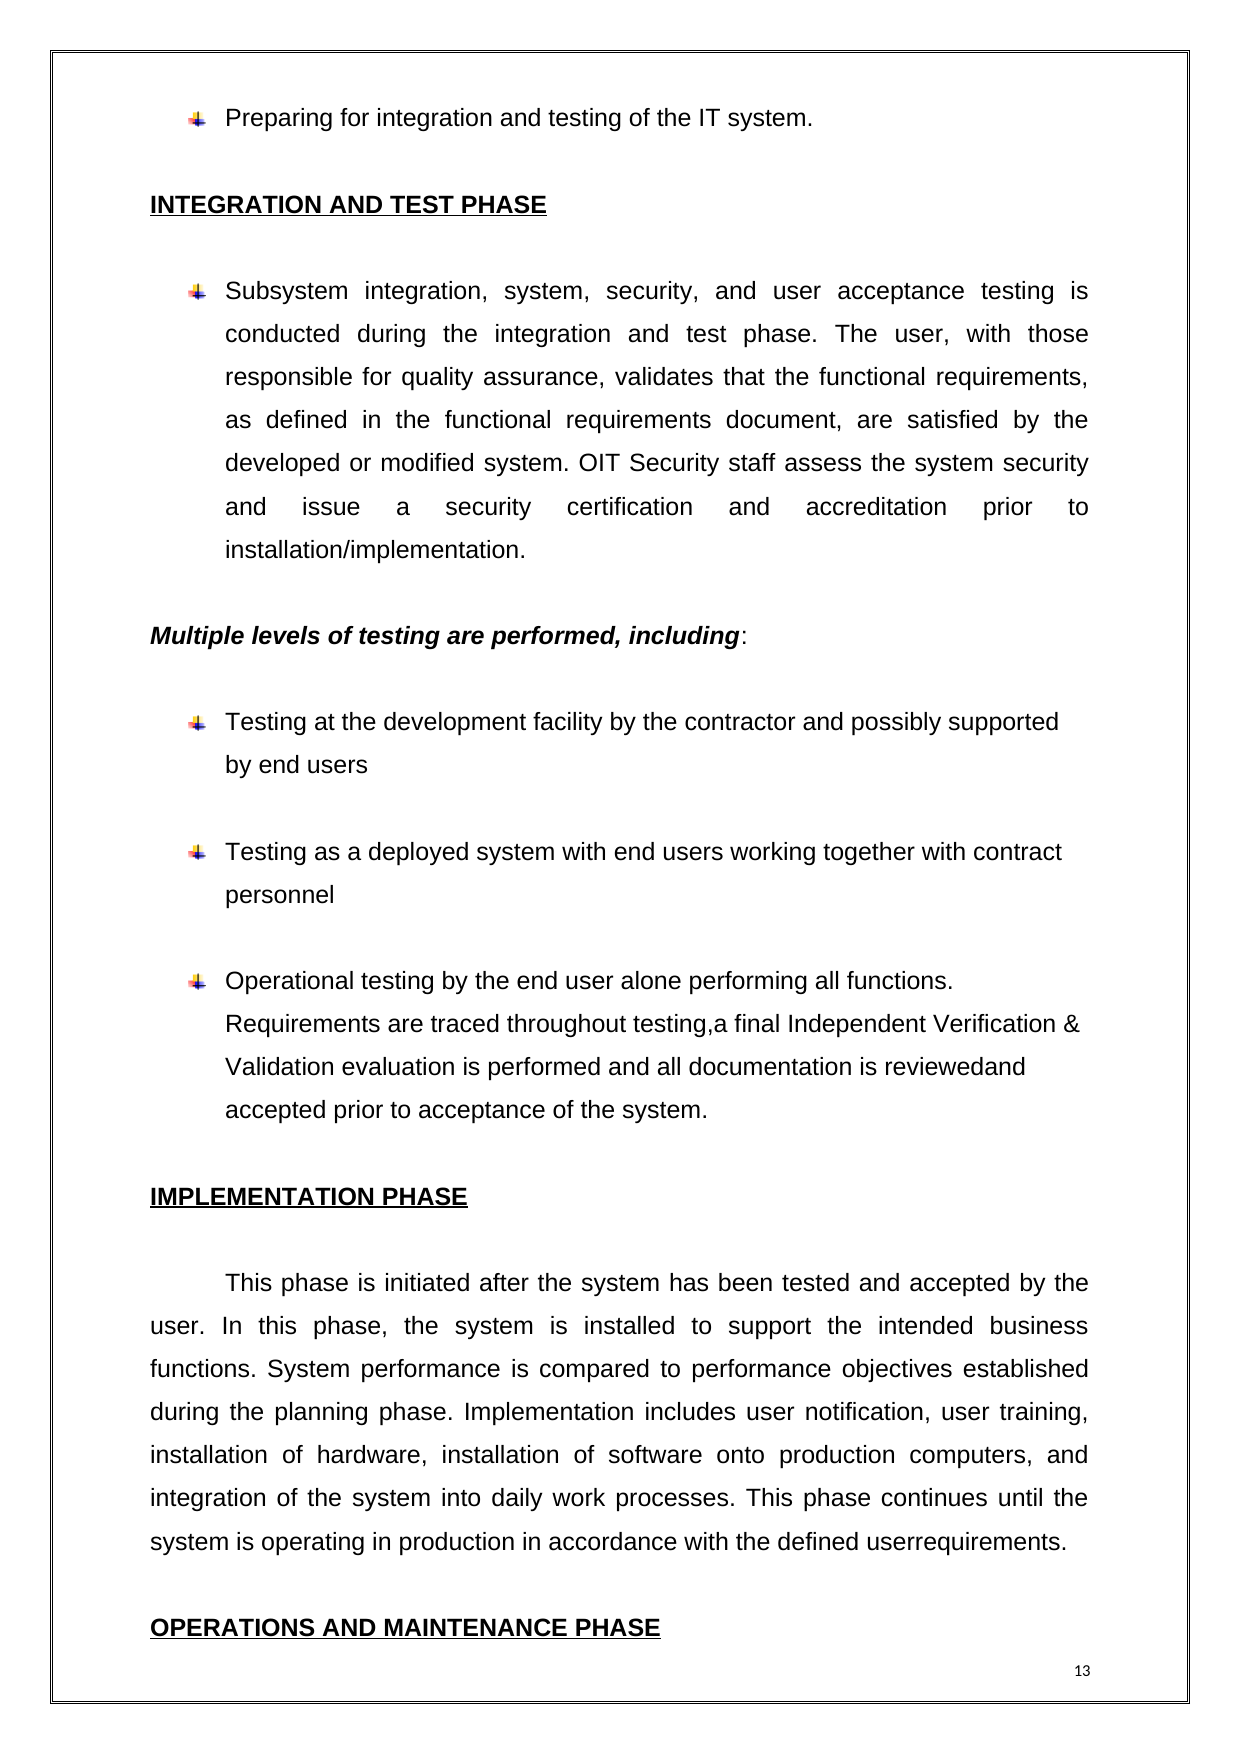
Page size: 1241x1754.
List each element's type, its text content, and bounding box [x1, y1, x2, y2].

list Preparing for integration and testing of the IT system. [187, 103, 1090, 132]
picture [188, 843, 206, 860]
list Testing as a deployed system with end users working together with contract personnel [187, 837, 1090, 908]
text INTEGRATION AND TEST PHASE [150, 190, 1090, 218]
picture [188, 972, 206, 990]
picture [188, 282, 206, 300]
text This phase is initiated after the system has been tested and accepted by the user. In this phase, the system is installed to support the intended business functions. System performance is compared to performance objectives established during the planning phase. Implementation includes user notification, user training, installation of hardware, installation of software onto production computers, and integration of the system into daily work processes. This phase continues until the system is operating in production in accordance with the defined userrequirements. [150, 1268, 1090, 1555]
picture [188, 110, 206, 127]
list Subsystem integration, system, security, and user acceptance testing is conducted during the integration and test phase. The user, with those responsible for quality assurance, validates that the functional requirements, as defined in the functional requirements document, are satisfied by the developed or modified system. OIT Security staff assess the system security and issue a security certification and accreditation prior to installation/implementation. [187, 276, 1090, 563]
text IMPLEMENTATION PHASE [150, 1182, 1090, 1210]
text Multiple levels of testing are performed, including: [150, 621, 1090, 650]
picture [188, 714, 206, 731]
list Testing at the development facility by the contractor and possibly supported by end users [187, 707, 1090, 779]
list Operational testing by the end user alone performing all functions. Requirements are traced throughout testing,a final Independent Verification & Validation evaluation is performed and all documentation is reviewedand accepted prior to acceptance of the system. [187, 966, 1090, 1124]
text OPERATIONS AND MAINTENANCE PHASE [150, 1613, 1090, 1642]
